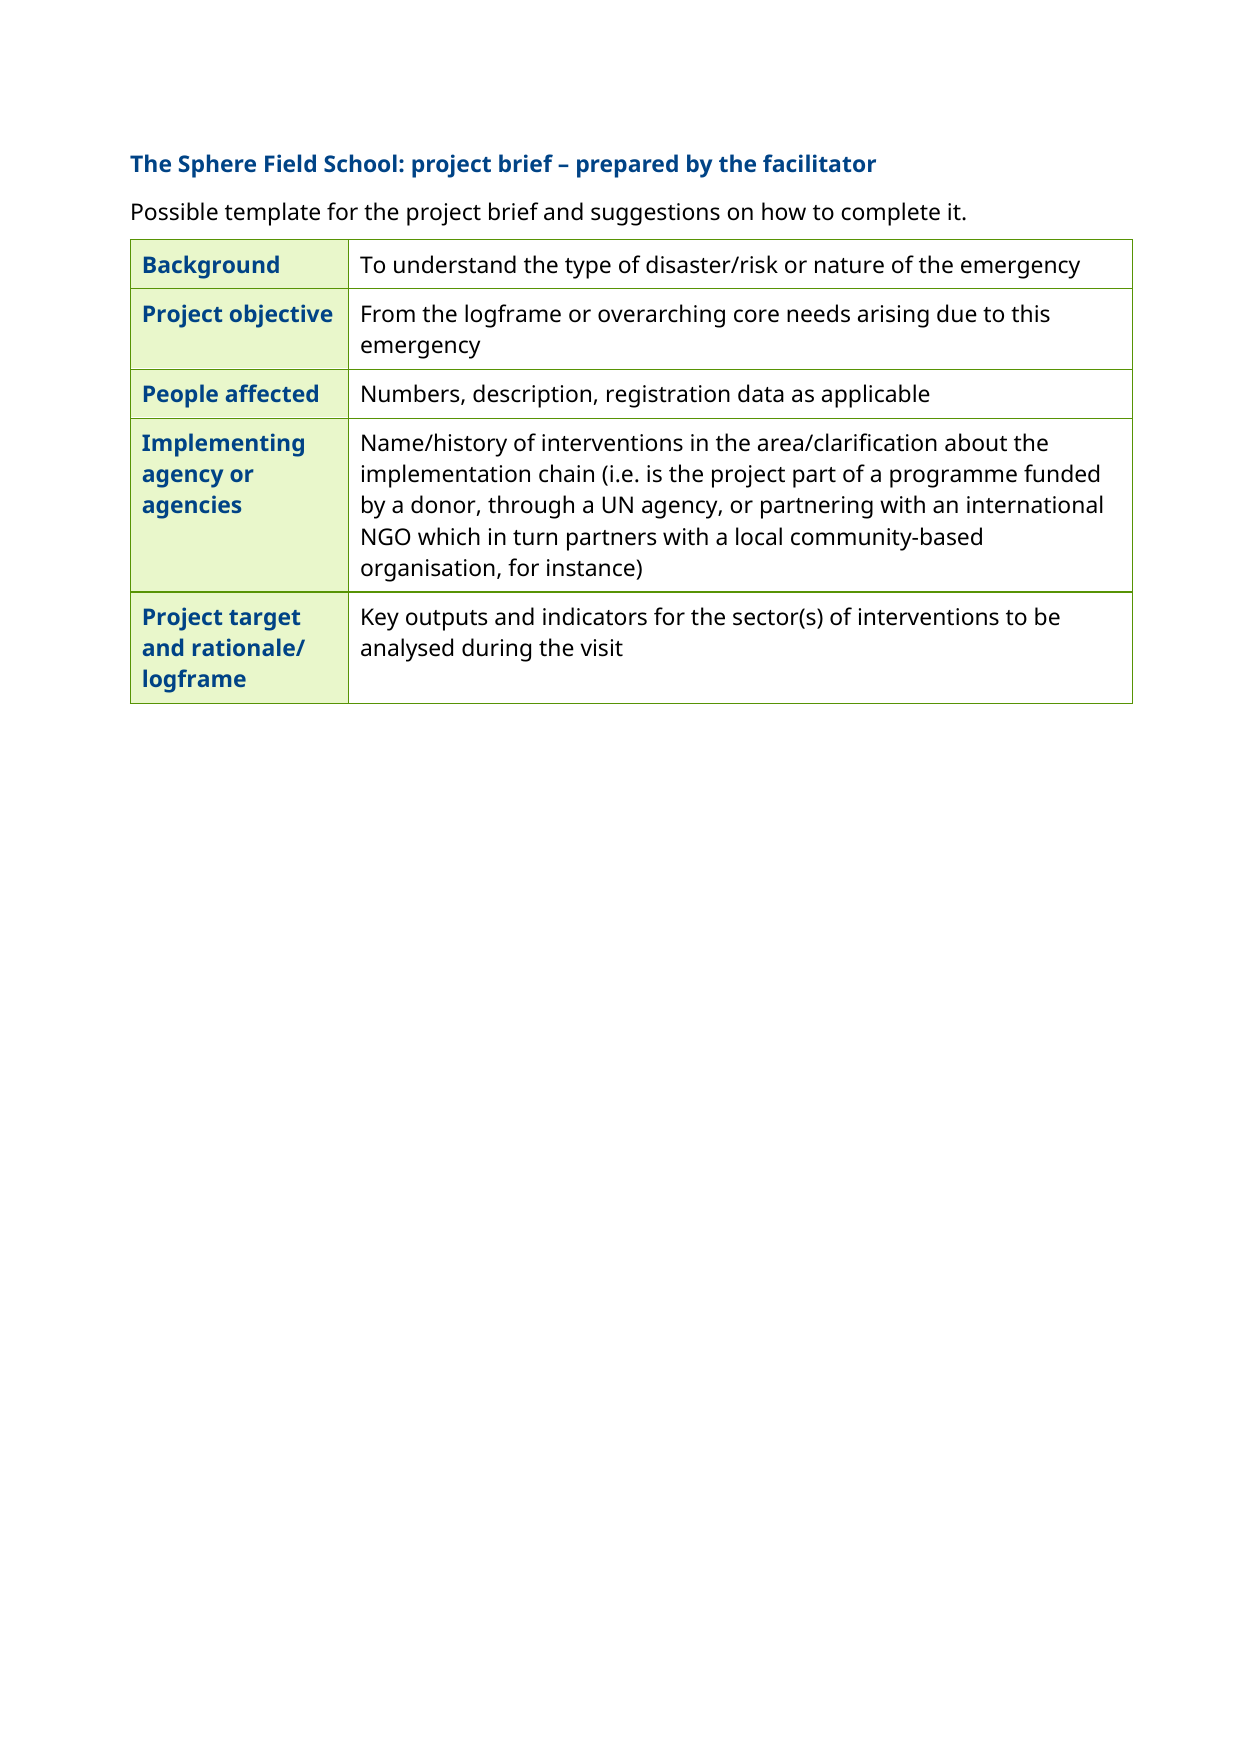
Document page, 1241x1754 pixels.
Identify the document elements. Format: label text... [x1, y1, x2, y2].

text Possible template for the project brief and suggestions on how to complete it. [130, 196, 1110, 227]
table_cell Numbers, description, registration data as applicable [349, 370, 1132, 417]
table_cell Key outputs and indicators for the sector(s) of interventions to be analysed during the visit [349, 593, 1132, 703]
table_cell Name/history of interventions in the area/clarification about the implementation chain (i.e. is the project part of a programme funded by a donor, through a UN agency, or partnering with an international NGO which in turn partners with a local community-based organisation, for instance) [349, 419, 1132, 591]
table_cell From the logframe or overarching core needs arising due to this emergency [349, 289, 1132, 368]
table_header Background [131, 240, 348, 288]
table_cell People affected [131, 370, 348, 417]
table_cell Implementing agency or agencies [131, 419, 348, 591]
subtitle The Sphere Field School: project brief – prepared by the facilitator [130, 148, 1110, 179]
table_cell Project target and rationale/ logframe [131, 593, 348, 703]
table_header To understand the type of disaster/risk or nature of the emergency [349, 240, 1132, 288]
table_cell Project objective [131, 289, 348, 368]
